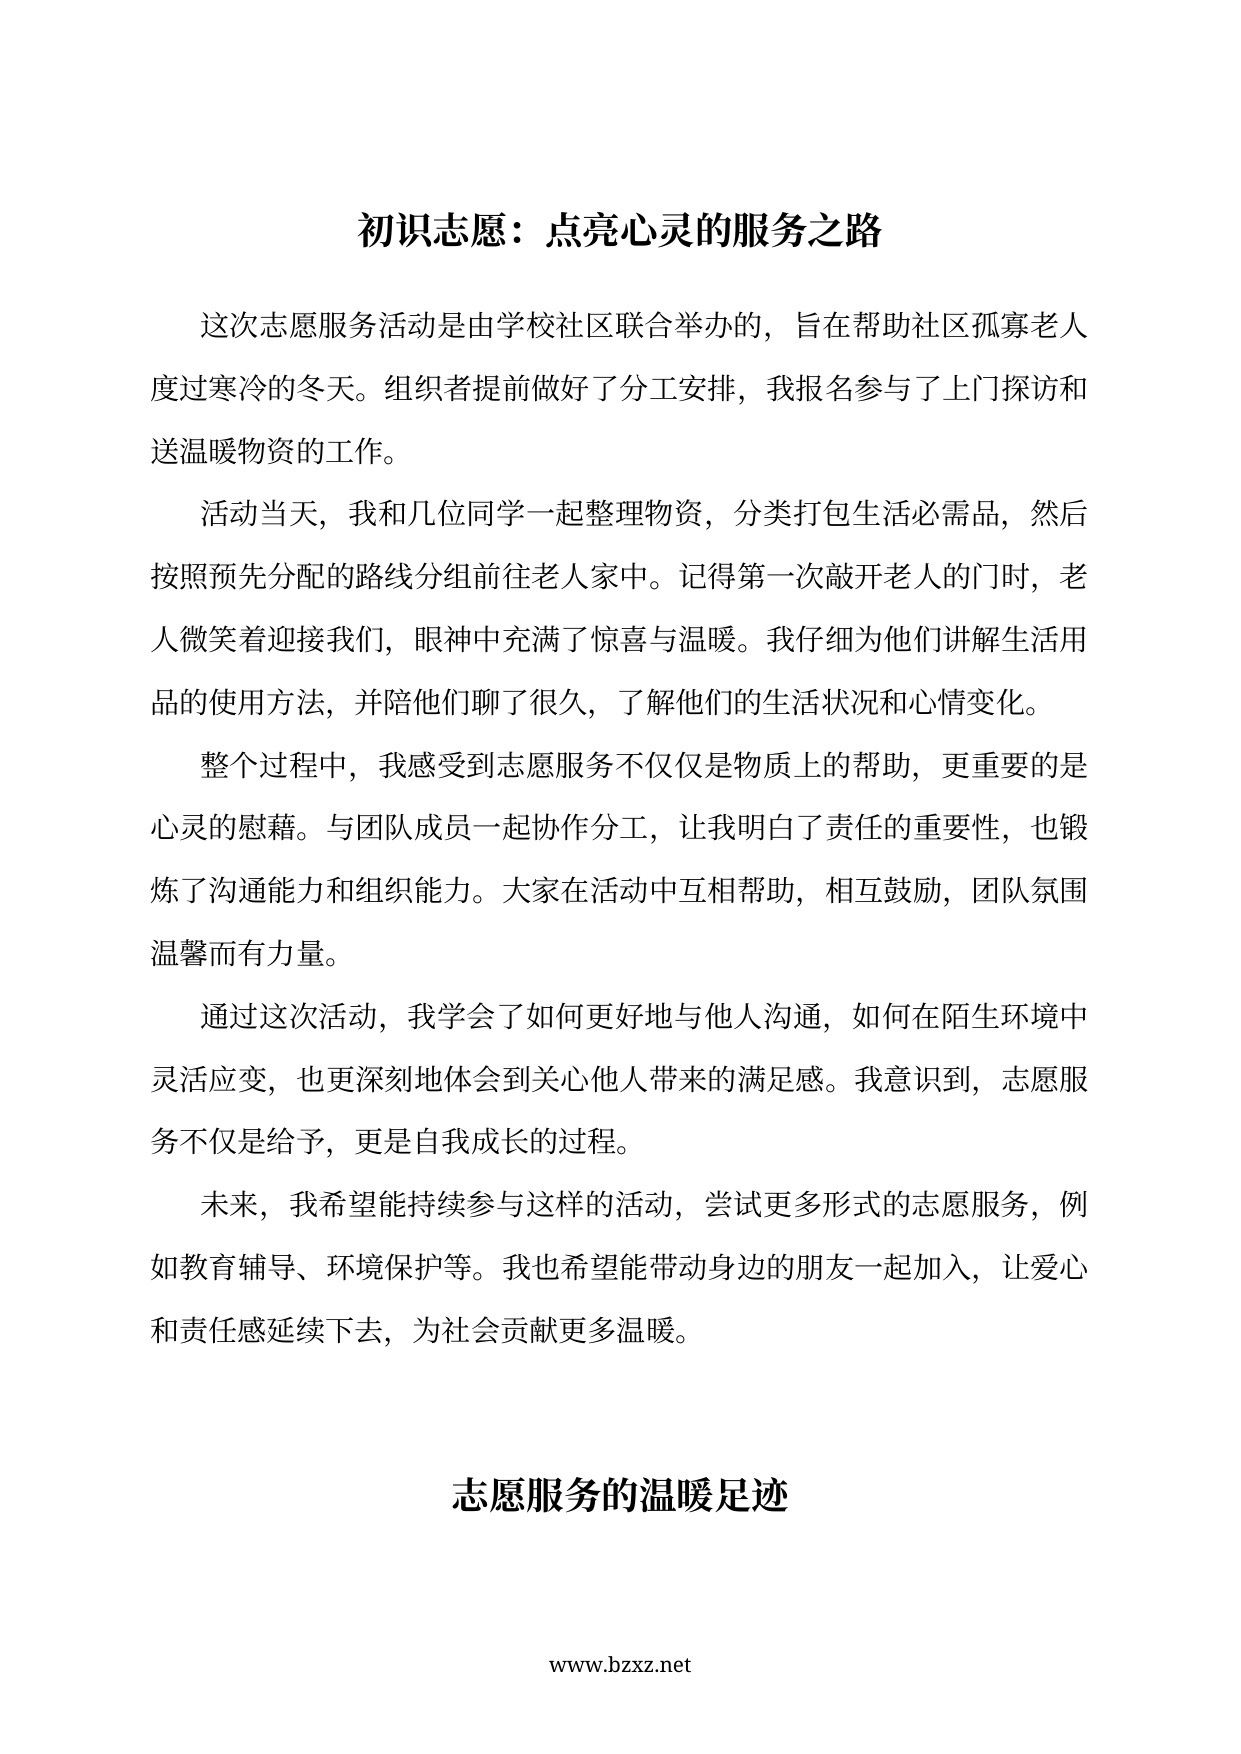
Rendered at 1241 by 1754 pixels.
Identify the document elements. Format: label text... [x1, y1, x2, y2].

text 活动当天，我和几位同学一起整理物资，分类打包生活必需品，然后按照预先分配的路线分组前往老人家中。记得第一次敲开老人的门时，老人微笑着迎接我们，眼神中充满了惊喜与温暖。我仔细为他们讲解生活用品的使用方法，并陪他们聊了很久，了解他们的生活状况和心情变化。 [150, 491, 1090, 722]
text 通过这次活动，我学会了如何更好地与他人沟通，如何在陌生环境中灵活应变，也更深刻地体会到关心他人带来的满足感。我意识到，志愿服务不仅是给予，更是自我成长的过程。 [150, 994, 1090, 1161]
text 这次志愿服务活动是由学校社区联合举办的，旨在帮助社区孤寡老人度过寒冷的冬天。组织者提前做好了分工安排，我报名参与了上门探访和送温暖物资的工作。 [150, 303, 1090, 470]
text 未来，我希望能持续参与这样的活动，尝试更多形式的志愿服务，例如教育辅导、环境保护等。我也希望能带动身边的朋友一起加入，让爱心和责任感延续下去，为社会贡献更多温暖。 [150, 1182, 1090, 1350]
subtitle 志愿服务的温暖足迹 [150, 1466, 1090, 1520]
text 整个过程中，我感受到志愿服务不仅仅是物质上的帮助，更重要的是心灵的慰藉。与团队成员一起协作分工，让我明白了责任的重要性，也锻炼了沟通能力和组织能力。大家在活动中互相帮助，相互鼓励，团队氛围温馨而有力量。 [150, 742, 1090, 973]
subtitle 初识志愿：点亮心灵的服务之路 [150, 201, 1090, 255]
